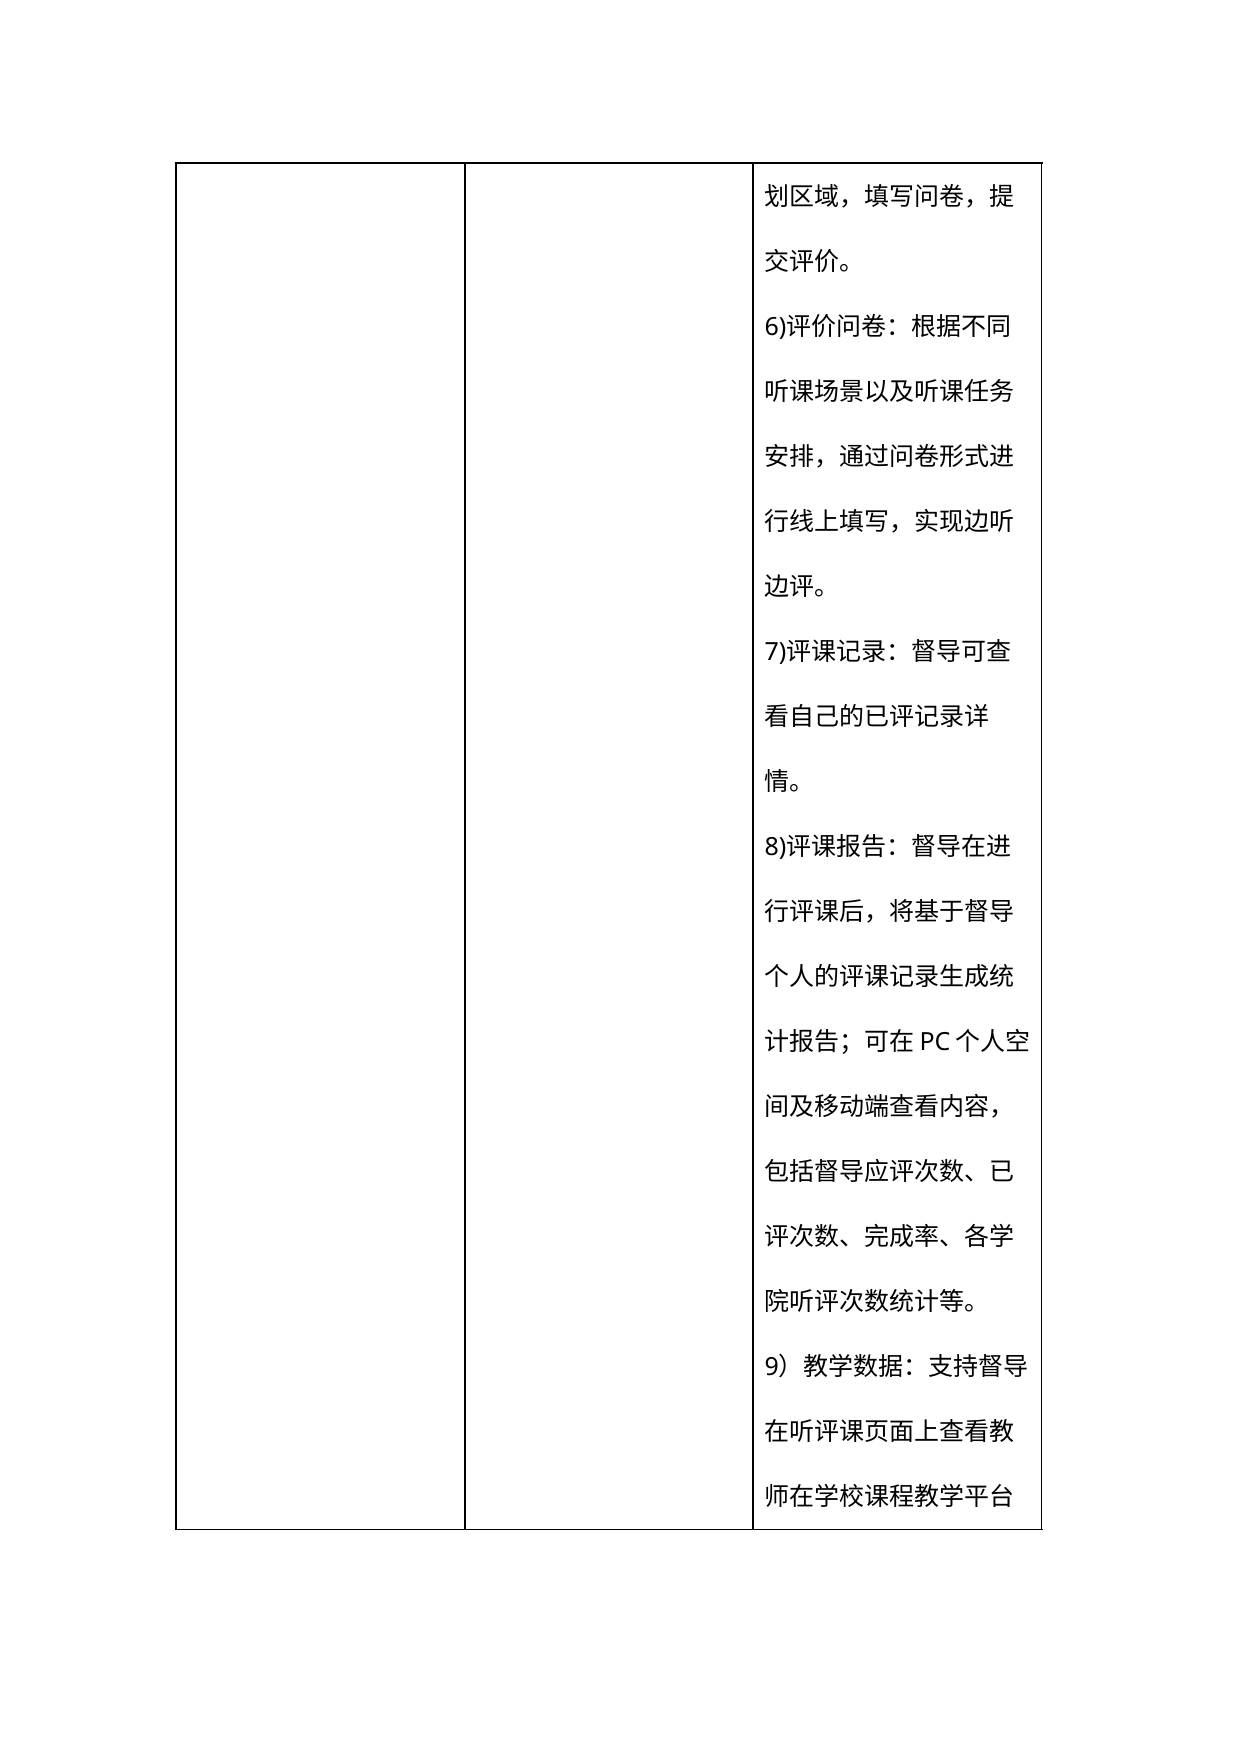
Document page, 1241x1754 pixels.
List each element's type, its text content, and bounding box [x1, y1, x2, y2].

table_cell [754, 164, 1041, 1528]
table_cell [466, 164, 752, 1528]
table_cell 2 [177, 164, 464, 1528]
